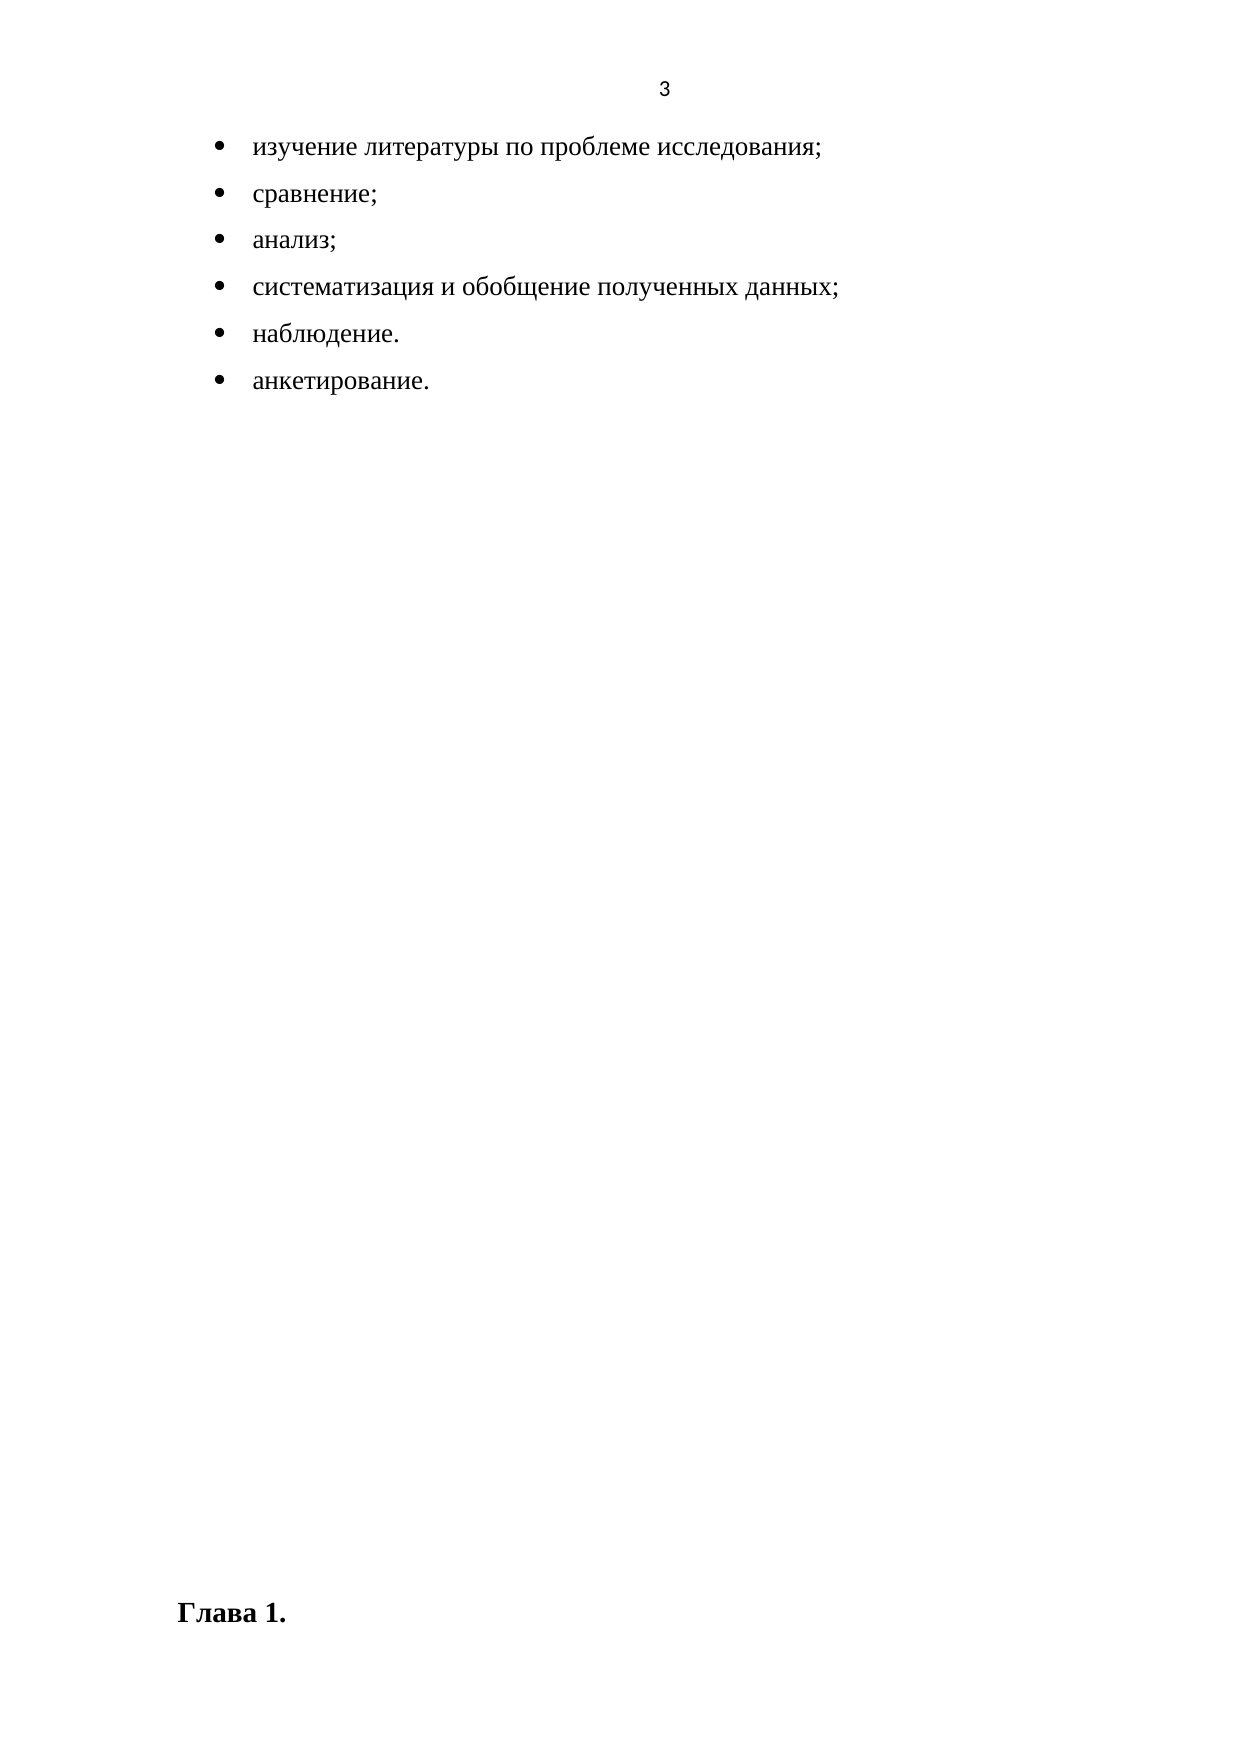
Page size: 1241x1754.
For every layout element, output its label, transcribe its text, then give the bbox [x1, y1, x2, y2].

list анализ; [215, 223, 1152, 255]
text Глава 1. [177, 1595, 1152, 1629]
list наблюдение. [215, 317, 1152, 348]
list сравнение; [215, 177, 1152, 208]
list анкетирование. [215, 364, 1152, 395]
list изучение литературы по проблеме исследования; [215, 130, 1152, 161]
list систематизация и обобщение полученных данных; [215, 270, 1152, 302]
